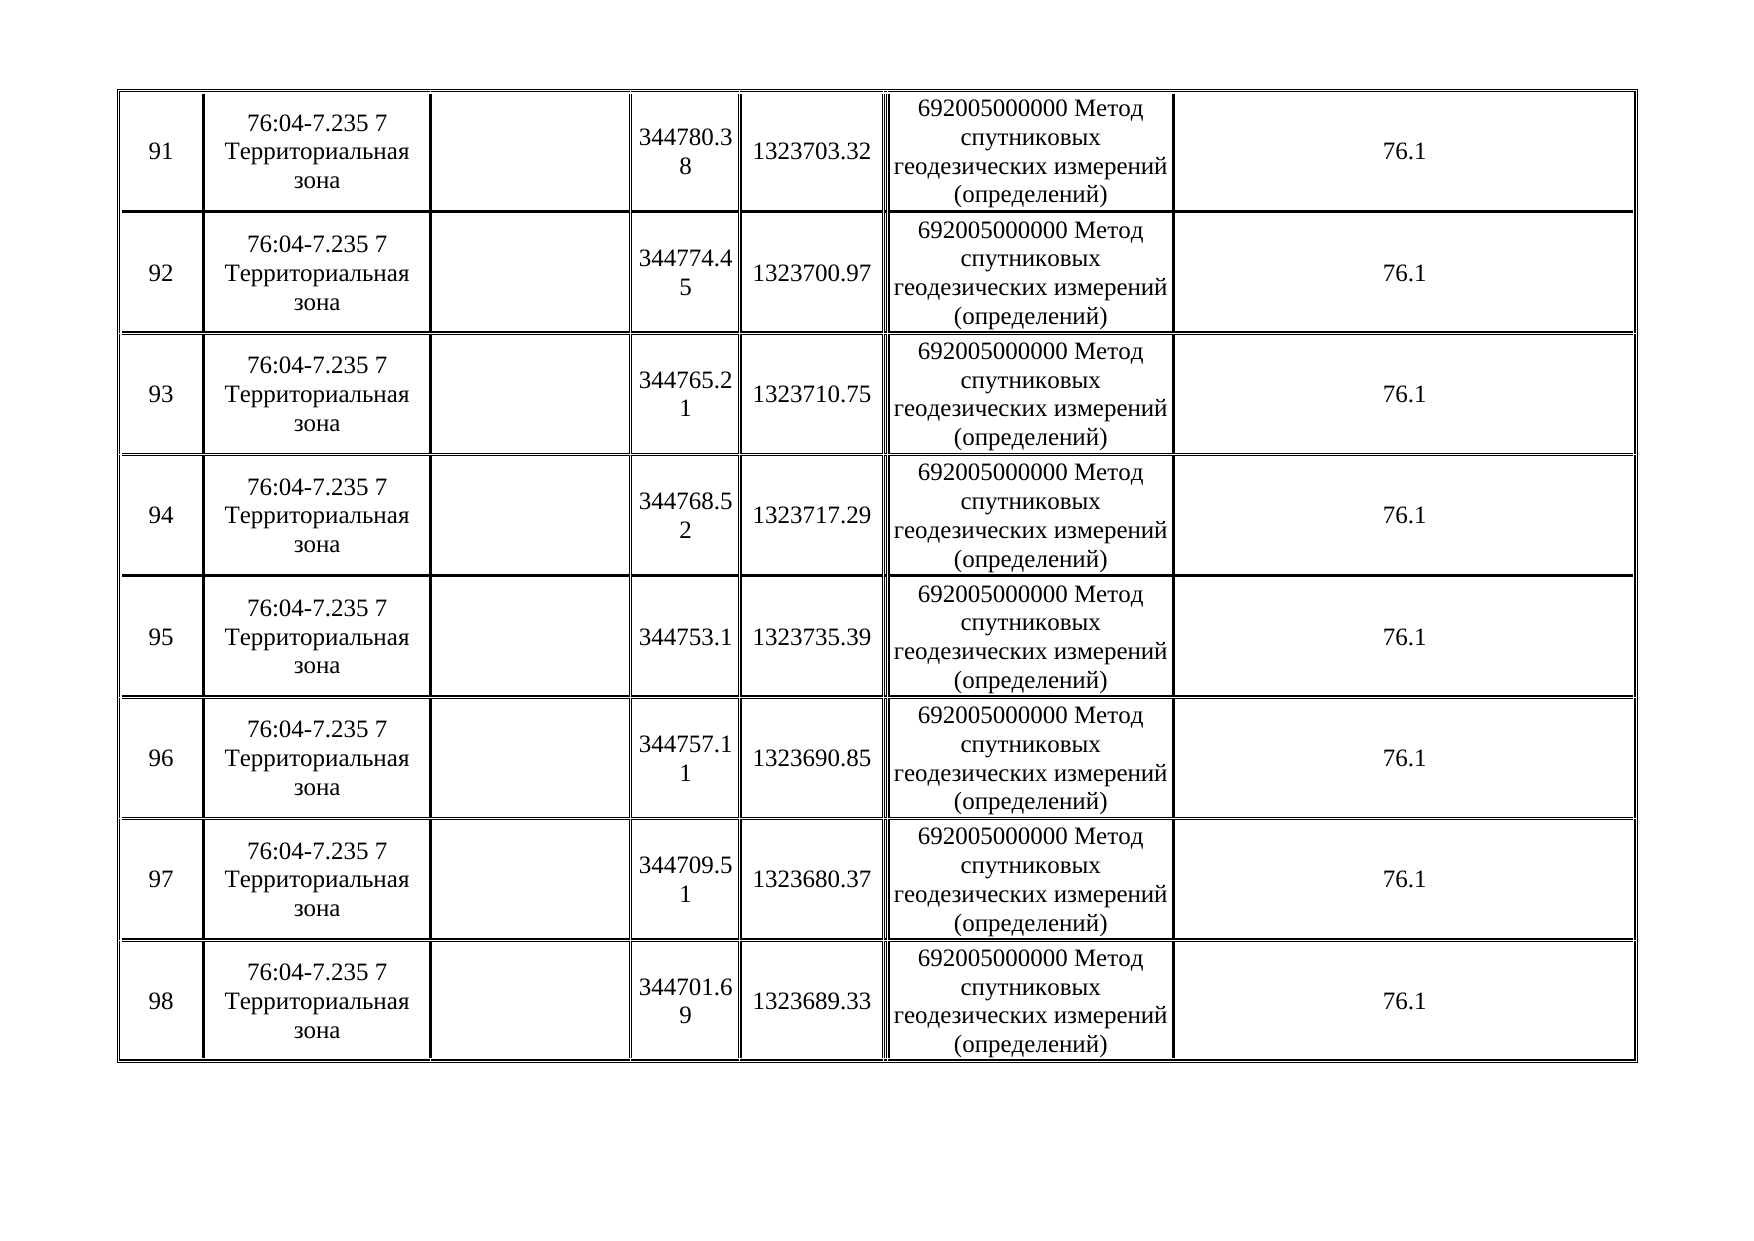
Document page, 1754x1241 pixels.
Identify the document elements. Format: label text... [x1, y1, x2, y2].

table_cell 344768.52 [632, 456, 738, 574]
table_cell 76.1 [1173, 453, 1636, 574]
table_cell 94 [118, 453, 203, 574]
table_cell 76.1 [1173, 817, 1636, 938]
table_cell [430, 942, 631, 1059]
table_cell 692005000000 Метод спутниковых геодезических измерений (определений) [890, 699, 1172, 817]
table_cell 97 [118, 817, 203, 938]
table_cell 344709.51 [632, 820, 738, 938]
table_cell 76:04-7.235 7 Территориальная зона [205, 577, 429, 695]
table_cell 1323700.97 [742, 213, 882, 331]
table_cell 76:04-7.235 7 Территориальная зона [205, 335, 429, 453]
table_cell 91 [120, 92, 203, 210]
table_cell 76:04-7.235 7 Территориальная зона [205, 213, 429, 331]
table_cell 1323690.85 [742, 699, 882, 817]
table_cell 76:04-7.235 7 Территориальная зона [205, 699, 429, 817]
table_cell 692005000000 Метод спутниковых геодезических измерений (определений) [890, 577, 1172, 695]
table_cell 1323689.33 [740, 942, 883, 1059]
table_cell 344701.69 [631, 938, 740, 1059]
table_cell 76.1 [1175, 331, 1635, 453]
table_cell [203, 942, 430, 1059]
table_cell 76.1 [1175, 574, 1634, 695]
table_cell 96 [120, 695, 202, 817]
table_cell 92 [120, 210, 202, 331]
table_cell 1323735.39 [742, 577, 882, 695]
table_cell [888, 92, 1173, 210]
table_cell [890, 213, 1172, 331]
table_cell 76.1 [1175, 695, 1635, 817]
table_cell 1323717.29 [742, 456, 882, 574]
table_cell 344757.11 [632, 699, 738, 817]
table_cell 344765.21 [632, 335, 738, 453]
table_cell 344780.38 [631, 90, 740, 210]
table_cell 76.1 [1175, 210, 1634, 331]
table_cell [432, 456, 629, 574]
table_cell 344774.45 [632, 213, 738, 331]
table_cell 76.1 [1173, 92, 1634, 210]
table_cell 692005000000 Метод спутниковых геодезических измерений (определений) [890, 335, 1172, 453]
table_cell 95 [120, 574, 202, 695]
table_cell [203, 92, 430, 210]
table_cell [430, 92, 631, 210]
table_cell 1323710.75 [742, 335, 882, 453]
table_cell [432, 577, 629, 695]
table_cell 76.1 [1173, 938, 1635, 1059]
table_cell [432, 820, 629, 938]
table_cell 93 [120, 331, 202, 453]
table_cell 98 [120, 938, 203, 1059]
table_cell [432, 335, 629, 453]
table_cell [432, 213, 629, 331]
table_cell 344753.1 [632, 577, 738, 695]
table_cell 76:04-7.235 7 Территориальная зона [205, 456, 429, 574]
table_cell 692005000000 Метод спутниковых геодезических измерений (определений) [890, 456, 1172, 574]
table_cell 1323703.32 [740, 92, 883, 210]
table_cell 1323680.37 [742, 820, 882, 938]
table_cell [432, 699, 629, 817]
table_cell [890, 820, 1172, 938]
table_cell 76:04-7.235 7 Территориальная зона [205, 820, 429, 938]
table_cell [888, 942, 1173, 1059]
